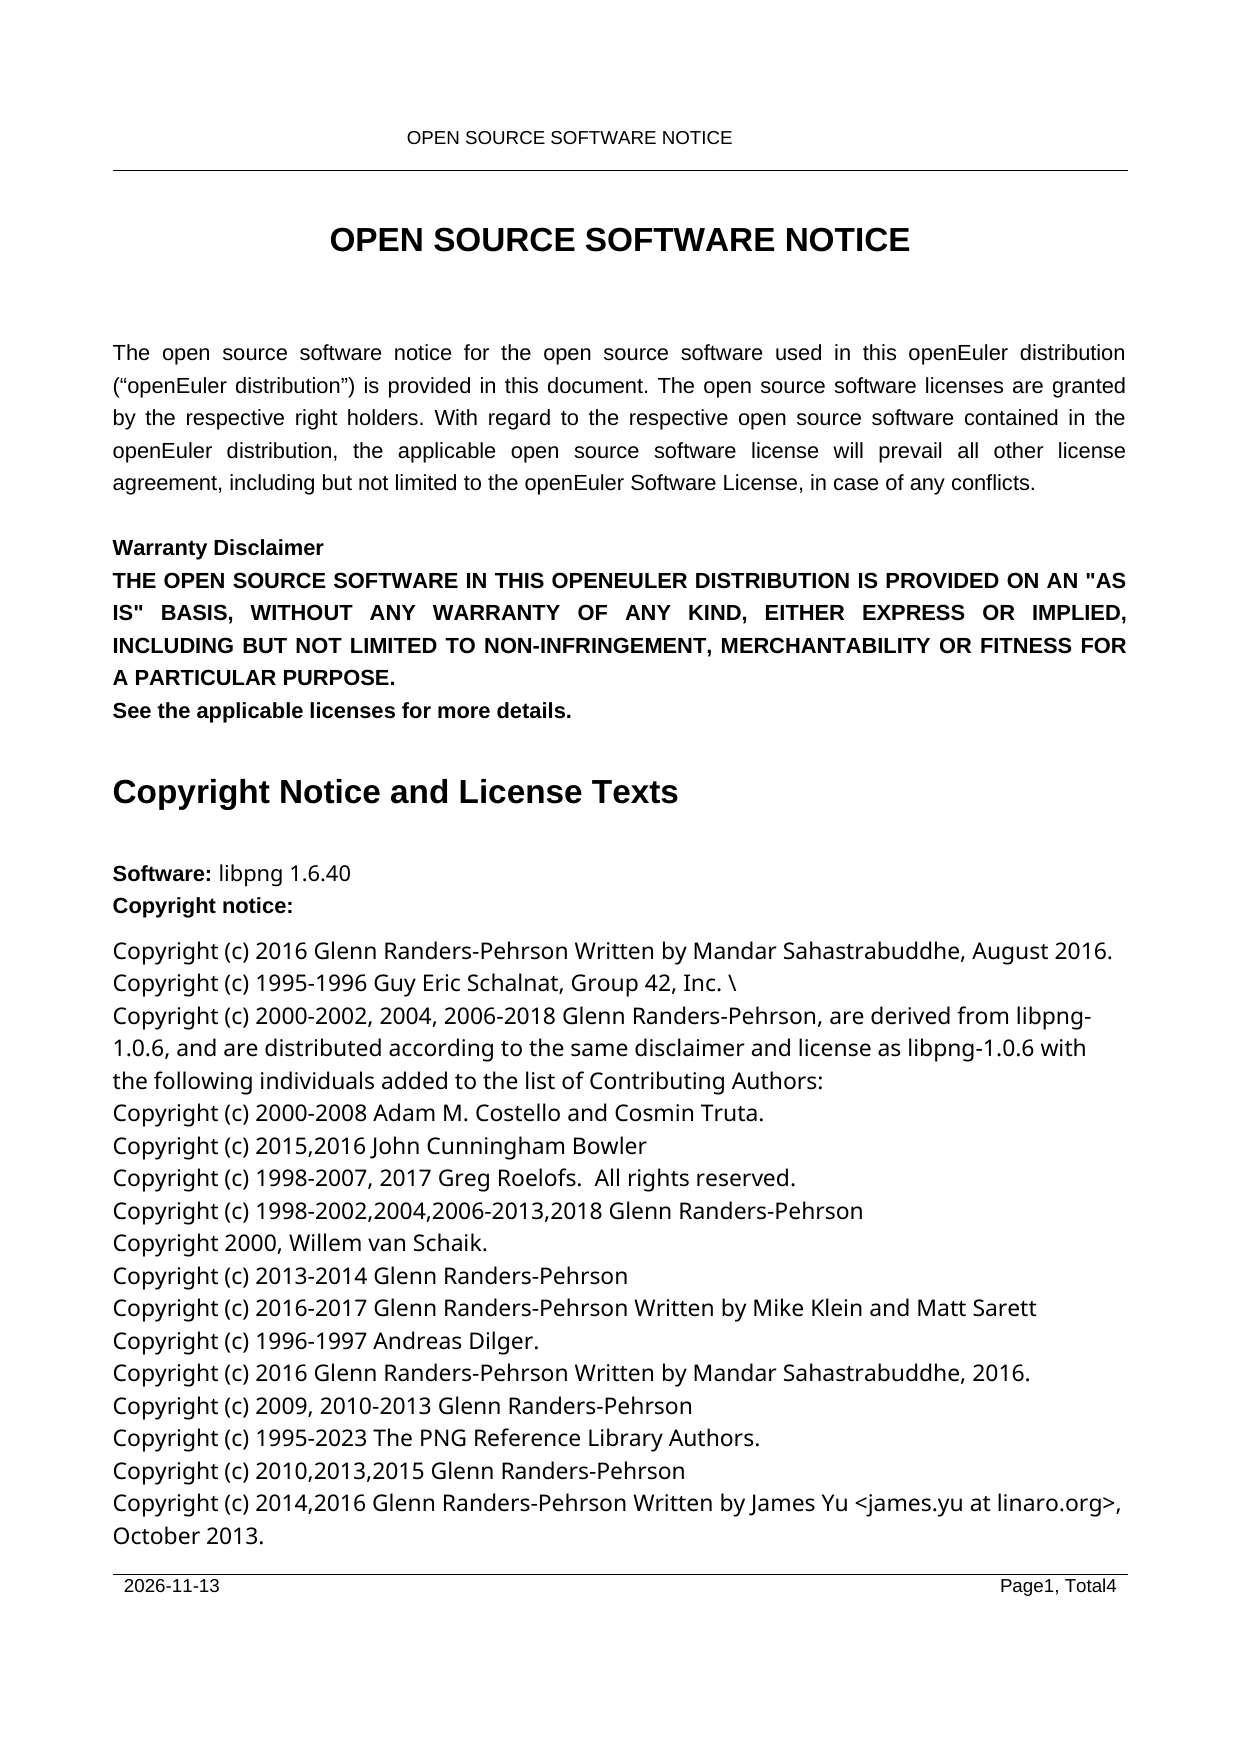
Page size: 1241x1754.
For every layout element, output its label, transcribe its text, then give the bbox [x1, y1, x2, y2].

text THE OPEN SOURCE SOFTWARE IN THIS OPENEULER DISTRIBUTION IS PROVIDED ON AN "AS IS" BASIS, WITHOUT ANY WARRANTY OF ANY KIND, EITHER EXPRESS OR IMPLIED, INCLUDING BUT NOT LIMITED TO NON-INFRINGEMENT, MERCHANTABILITY OR FITNESS FOR A PARTICULAR PURPOSE. See the applicable licenses for more details. [112, 564, 1128, 726]
text OPEN SOURCE SOFTWARE NOTICE [112, 206, 1128, 271]
text The open source software notice for the open source software used in this openEuler distribution (“openEuler distribution”) is provided in this document. The open source software licenses are granted by the respective right holders. With regard to the respective open source software contained in the openEuler distribution, the applicable open source software license will prevail all other license agreement, including but not limited to the openEuler Software License, in case of any conflicts. [112, 336, 1128, 499]
text Copyright notice: [112, 889, 1128, 921]
text Warranty Disclaimer [112, 531, 1128, 564]
title Software: libpng 1.6.40 [112, 856, 1128, 889]
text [112, 934, 1128, 1551]
text Copyright Notice and License Texts [112, 759, 1128, 824]
